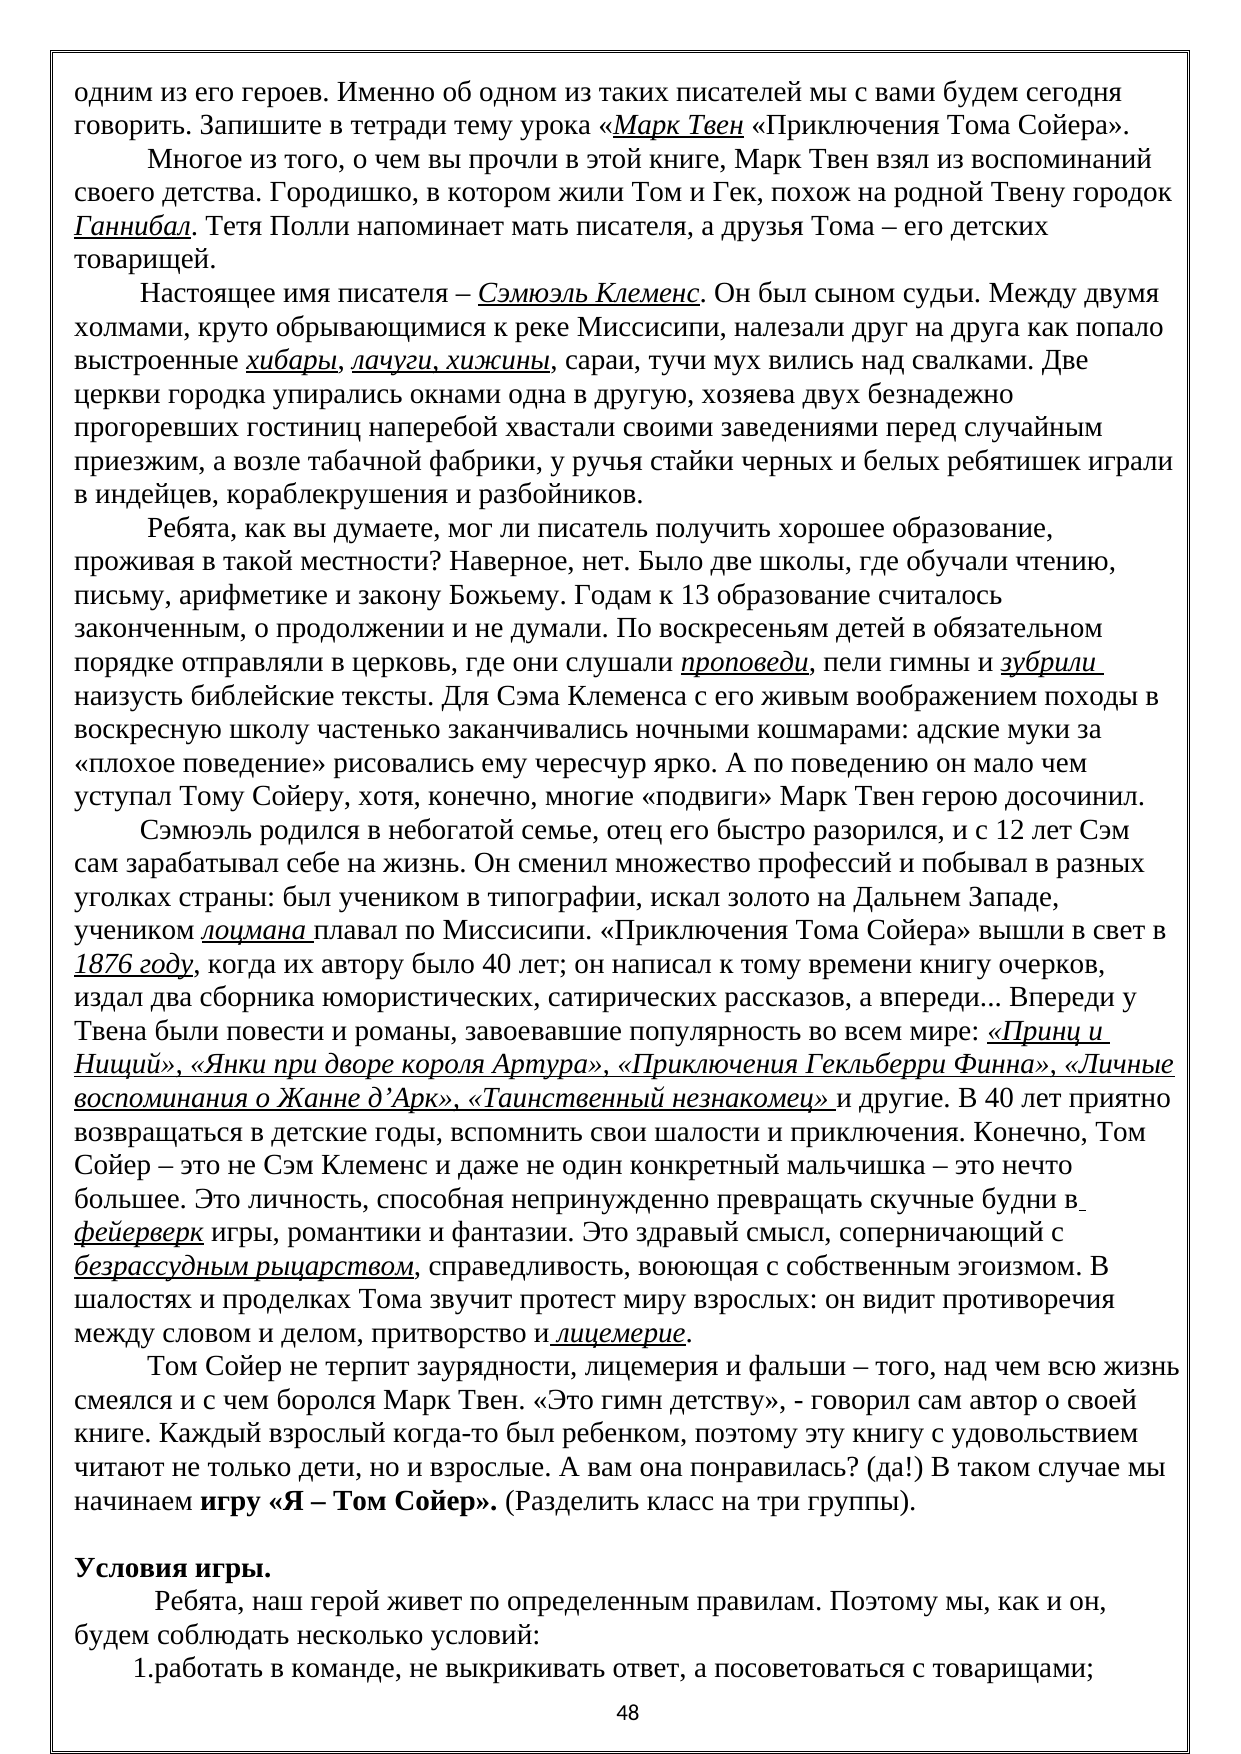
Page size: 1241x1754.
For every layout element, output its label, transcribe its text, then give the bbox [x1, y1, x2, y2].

text Ребята, как вы думаете, мог ли писатель получить хорошее образование, проживая в такой местности? Наверное, нет. Было две школы, где обучали чтению, письму, арифметике и закону Божьему. Годам к 13 образование считалось законченным, о продолжении и не думали. По воскресеньям детей в обязательном порядке отправляли в церковь, где они слушали проповеди, пели гимны и зубрили наизусть библейские тексты. Для Сэма Клеменса с его живым воображением походы в воскресную школу частенько заканчивались ночными кошмарами: адские муки за «плохое поведение» рисовались ему чересчур ярко. А по поведению он мало чем уступал Тому Сойеру, хотя, конечно, многие «подвиги» Марк Твен герою досочинил. [74, 510, 1181, 812]
text Сэмюэль родился в небогатой семье, отец его быстро разорился, и с 12 лет Сэм сам зарабатывал себе на жизнь. Он сменил множество профессий и побывал в разных уголках страны: был учеником в типографии, искал золото на Дальнем Западе, учеником лоцмана плавал по Миссисипи. «Приключения Тома Сойера» вышли в свет в 1876 году, когда их автору было 40 лет; он написал к тому времени книгу очерков, издал два сборника юмористических, сатирических рассказов, а впереди... Впереди у Твена были повести и романы, завоевавшие популярность во всем мире: «Принц и Нищий», «Янки при дворе короля Артура», «Приключения Гекльберри Финна», «Личные воспоминания о Жанне д’Арк», «Таинственный незнакомец» и другие. В 40 лет приятно возвращаться в детские годы, вспомнить свои шалости и приключения. Конечно, Том Сойер – это не Сэм Клеменс и даже не один конкретный мальчишка – это нечто большее. Это личность, способная непринужденно превращать скучные будни в фейерверк игры, романтики и фантазии. Это здравый смысл, соперничающий с безрассудным рыцарством, справедливость, воюющая с собственным эгоизмом. В шалостях и проделках Тома звучит протест миру взрослых: он видит противоречия между словом и делом, притворство и лицемерие. [74, 812, 1181, 1348]
text Настоящее имя писателя – Сэмюэль Клеменс. Он был сыном судьи. Между двумя холмами, круто обрывающимися к реке Миссисипи, налезали друг на друга как попало выстроенные хибары, лачуги, хижины, сараи, тучи мух вились над свалками. Две церкви городка упирались окнами одна в другую, хозяева двух безнадежно прогоревших гостиниц наперебой хвастали своими заведениями перед случайным приезжим, а возле табачной фабрики, у ручья стайки черных и белых ребятишек играли в индейцев, кораблекрушения и разбойников. [74, 275, 1181, 510]
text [74, 74, 1181, 141]
text Том Сойер не терпит заурядности, лицемерия и фальши – того, над чем всю жизнь смеялся и с чем боролся Марк Твен. «Это гимн детству», - говорил сам автор о своей книге. Каждый взрослый когда-то был ребенком, поэтому эту книгу с удовольствием читают не только дети, но и взрослые. А вам она понравилась? (да!) В таком случае мы начинаем игру «Я – Том Сойер». (Разделить класс на три группы). [74, 1348, 1181, 1516]
text 1.работать в команде, не выкрикивать ответ, а посоветоваться с товарищами; [74, 1650, 1181, 1684]
text Условия игры. [74, 1550, 1181, 1583]
text Ребята, наш герой живет по определенным правилам. Поэтому мы, как и он, будем соблюдать несколько условий: [74, 1583, 1181, 1650]
text Многое из того, о чем вы прочли в этой книге, Марк Твен взял из воспоминаний своего детства. Городишко, в котором жили Том и Гек, похож на родной Твену городок Ганнибал. Тетя Полли напоминает мать писателя, а друзья Тома – его детских товарищей. [74, 141, 1181, 275]
